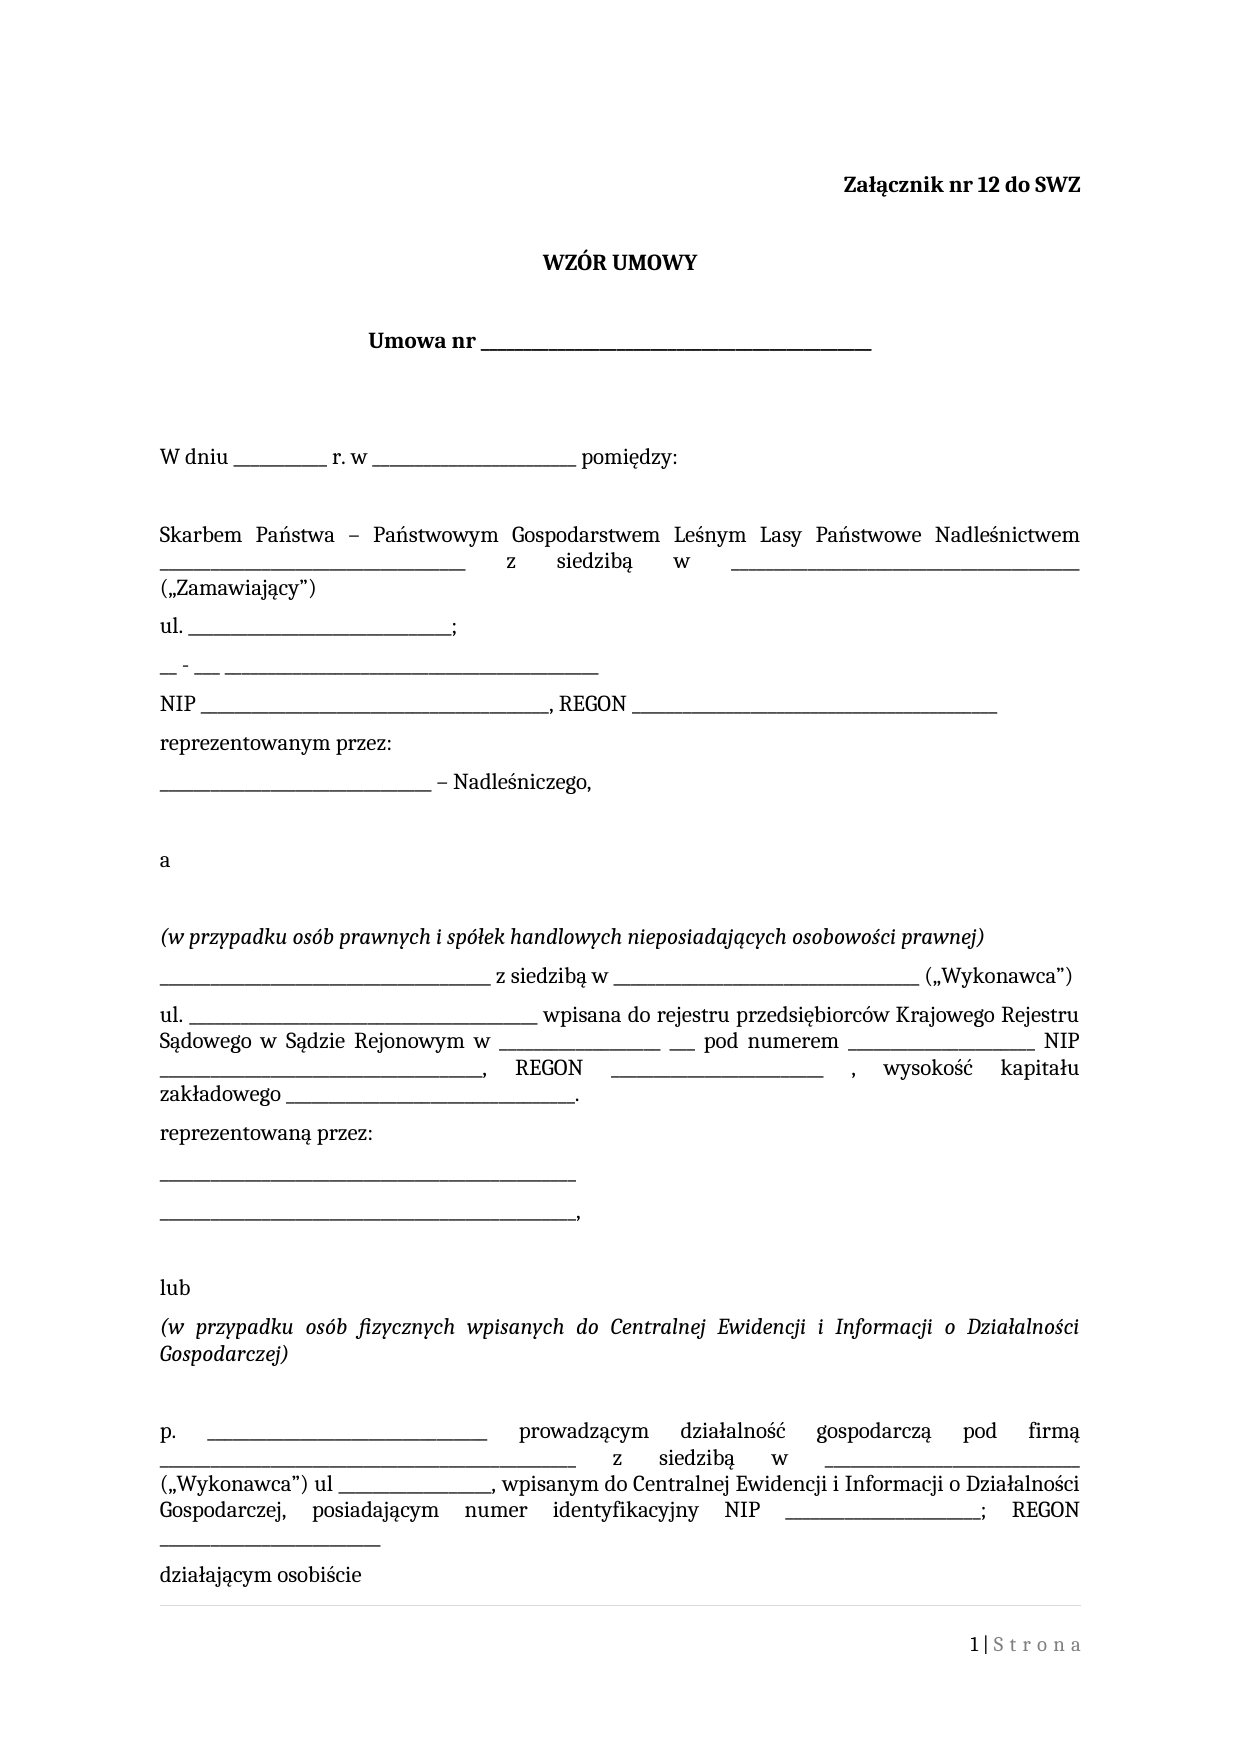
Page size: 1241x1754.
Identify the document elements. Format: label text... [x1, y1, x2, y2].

text __ - ___ ____________________________________________ [159, 652, 1081, 678]
text WZÓR UMOWY [159, 250, 1081, 276]
text _________________________________________________ [159, 1158, 1081, 1185]
text lub [159, 1275, 1081, 1301]
text Umowa nr ______________________________________________ [159, 327, 1081, 354]
text NIP _________________________________________, REGON ___________________________________________ [159, 691, 1081, 717]
text reprezentowaną przez: [159, 1120, 1081, 1146]
text działającym osobiście [159, 1562, 1081, 1589]
text _________________________________________________, [159, 1197, 1081, 1224]
text (w przypadku osób prawnych i spółek handlowych nieposiadających osobowości prawnej) [159, 924, 1081, 950]
text a [159, 846, 1081, 873]
text reprezentowanym przez: [159, 730, 1081, 756]
text _______________________________________ z siedzibą w ____________________________________ („Wykonawca”) [159, 963, 1081, 989]
text ul. _________________________________________ wpisana do rejestru przedsiębiorców Krajowego Rejestru Sądowego w Sądzie Rejonowym w ___________________ ___ pod numerem ______________________ NIP ______________________________________, REGON _________________________ , wysokość kapitału zakładowego __________________________________. [159, 1002, 1081, 1107]
text ul. _______________________________; [159, 613, 1081, 639]
text ________________________________ – Nadleśniczego, [159, 769, 1081, 795]
text W dniu ___________ r. w ________________________ pomiędzy: [159, 444, 1081, 470]
text Załącznik nr 12 do SWZ [159, 172, 1081, 198]
text p. _________________________________ prowadzącym działalność gospodarczą pod firmą _________________________________________________ z siedzibą w ______________________________ („Wykonawca”) ul __________________, wpisanym do Centralnej Ewidencji i Informacji o Działalności Gospodarczej, posiadającym numer identyfikacyjny NIP _______________________; REGON __________________________ [159, 1418, 1081, 1550]
text Skarbem Państwa – Państwowym Gospodarstwem Leśnym Lasy Państwowe Nadleśnictwem ____________________________________ z siedzibą w _________________________________________ („Zamawiający”) [159, 522, 1081, 601]
text (w przypadku osób fizycznych wpisanych do Centralnej Ewidencji i Informacji o Działalności Gospodarczej) [159, 1314, 1081, 1367]
